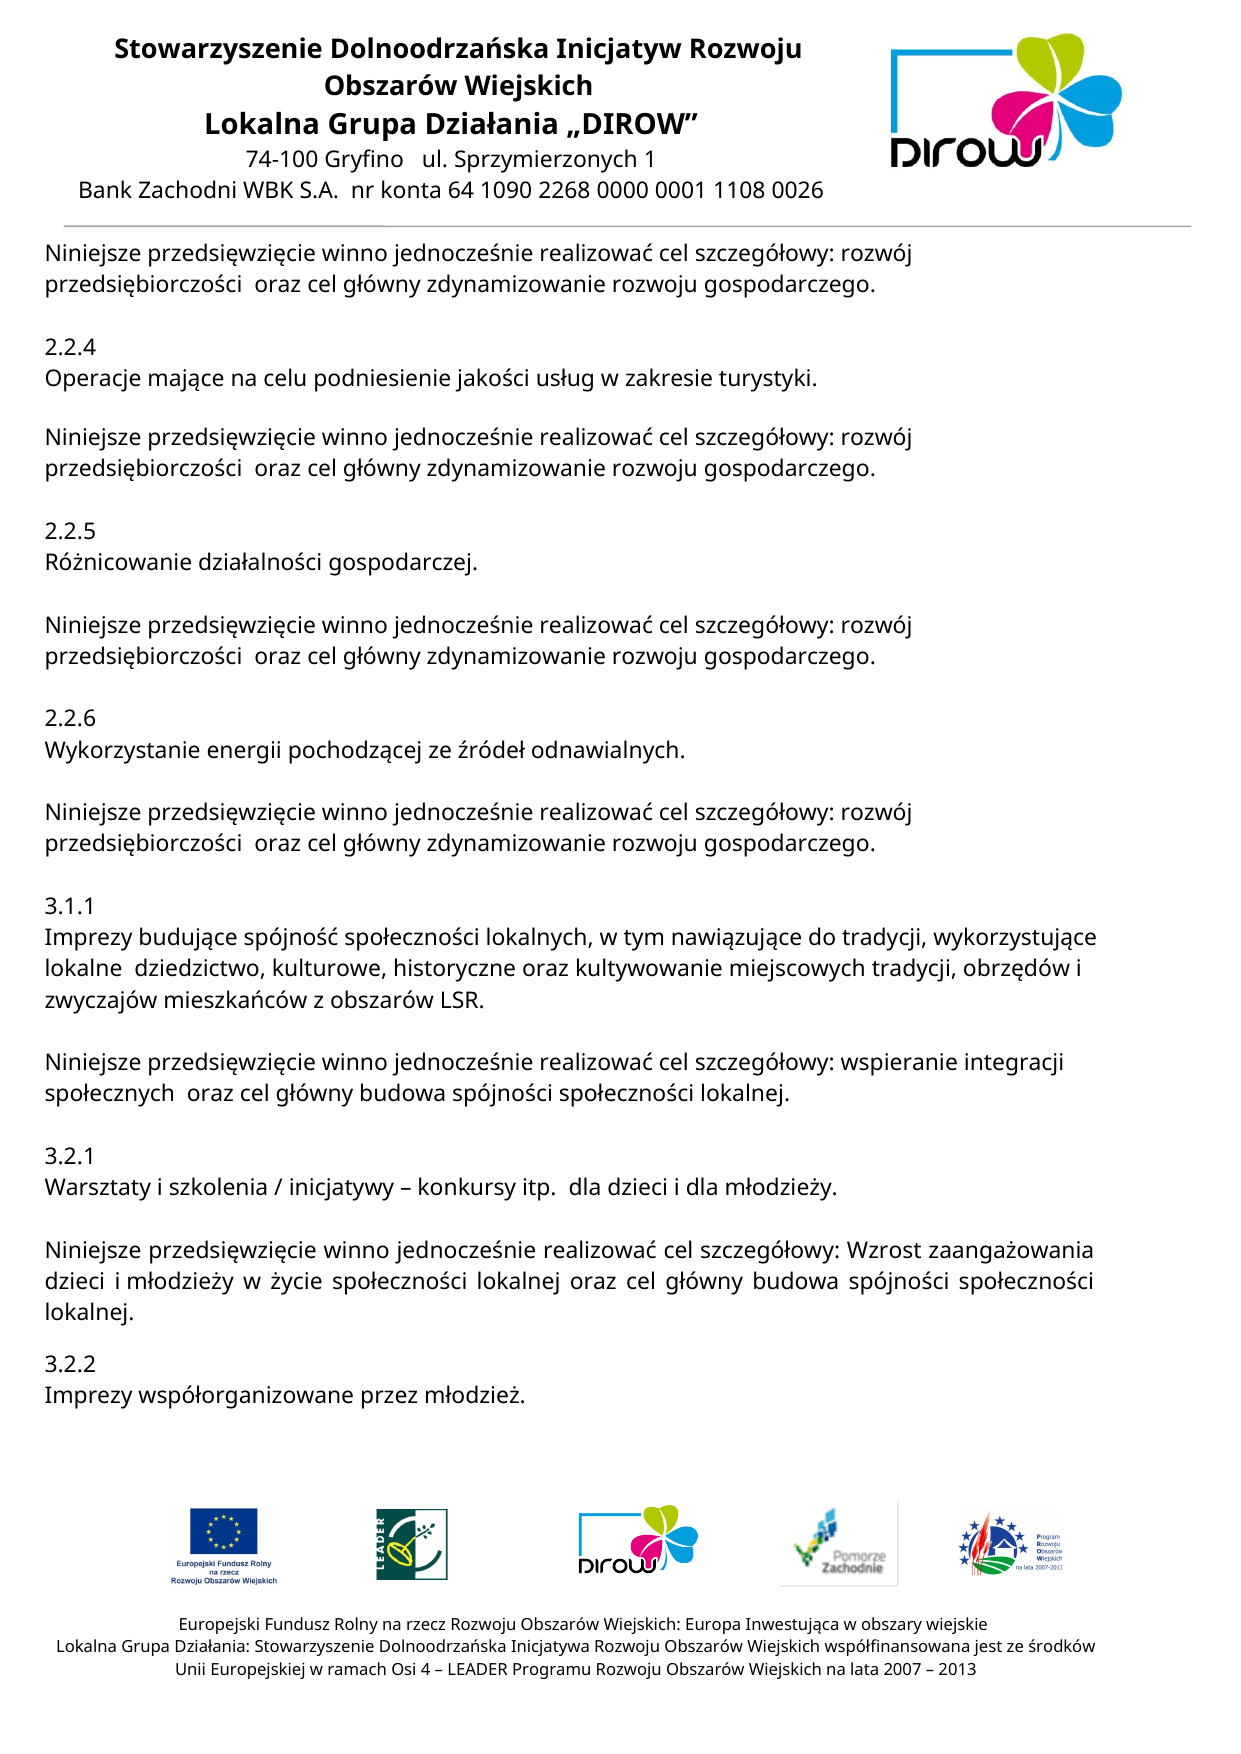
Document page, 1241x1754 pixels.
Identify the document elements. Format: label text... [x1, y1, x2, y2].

text Niniejsze przedsięwzięcie winno jednocześnie realizować cel szczegółowy: rozwój przedsiębiorczości oraz cel główny zdynamizowanie rozwoju gospodarczego. [44, 237, 1107, 299]
picture [168, 1503, 280, 1588]
text 2.2.5 [44, 515, 1107, 546]
picture [376, 1509, 448, 1580]
text Operacje mające na celu podniesienie jakości usług w zakresie turystyki. [44, 362, 1107, 393]
text Niniejsze przedsięwzięcie winno jednocześnie realizować cel szczegółowy: rozwój przedsiębiorczości oraz cel główny zdynamizowanie rozwoju gospodarczego. [44, 608, 1107, 671]
picture [780, 1501, 899, 1588]
text Wykorzystanie energii pochodzącej ze źródeł odnawialnych. [44, 733, 1107, 765]
text Niniejsze przedsięwzięcie winno jednocześnie realizować cel szczegółowy: rozwój przedsiębiorczości oraz cel główny zdynamizowanie rozwoju gospodarczego. [44, 796, 1107, 858]
picture [571, 1496, 700, 1578]
picture [828, 10, 1151, 210]
text 3.1.1 [44, 890, 1107, 921]
text Imprezy współorganizowane przez młodzież. [44, 1379, 1107, 1411]
text Różnicowanie działalności gospodarczej. [44, 546, 1107, 577]
picture [958, 1509, 1063, 1577]
text 2.2.6 [44, 702, 1107, 733]
text 3.2.2 [44, 1348, 1107, 1379]
text Niniejsze przedsięwzięcie winno jednocześnie realizować cel szczegółowy: wspieranie integracji społecznych oraz cel główny budowa spójności społeczności lokalnej. [44, 1046, 1107, 1108]
text 2.2.4 [44, 331, 1107, 362]
text Niniejsze przedsięwzięcie winno jednocześnie realizować cel szczegółowy: rozwój przedsiębiorczości oraz cel główny zdynamizowanie rozwoju gospodarczego. [44, 421, 1107, 483]
text Warsztaty i szkolenia / inicjatywy – konkursy itp. dla dzieci i dla młodzieży. [44, 1171, 1107, 1202]
text Imprezy budujące spójność społeczności lokalnych, w tym nawiązujące do tradycji, wykorzystujące lokalne dziedzictwo, kulturowe, historyczne oraz kultywowanie miejscowych tradycji, obrzędów i zwyczajów mieszkańców z obszarów LSR. [44, 921, 1107, 1015]
text 3.2.1 [44, 1140, 1107, 1171]
